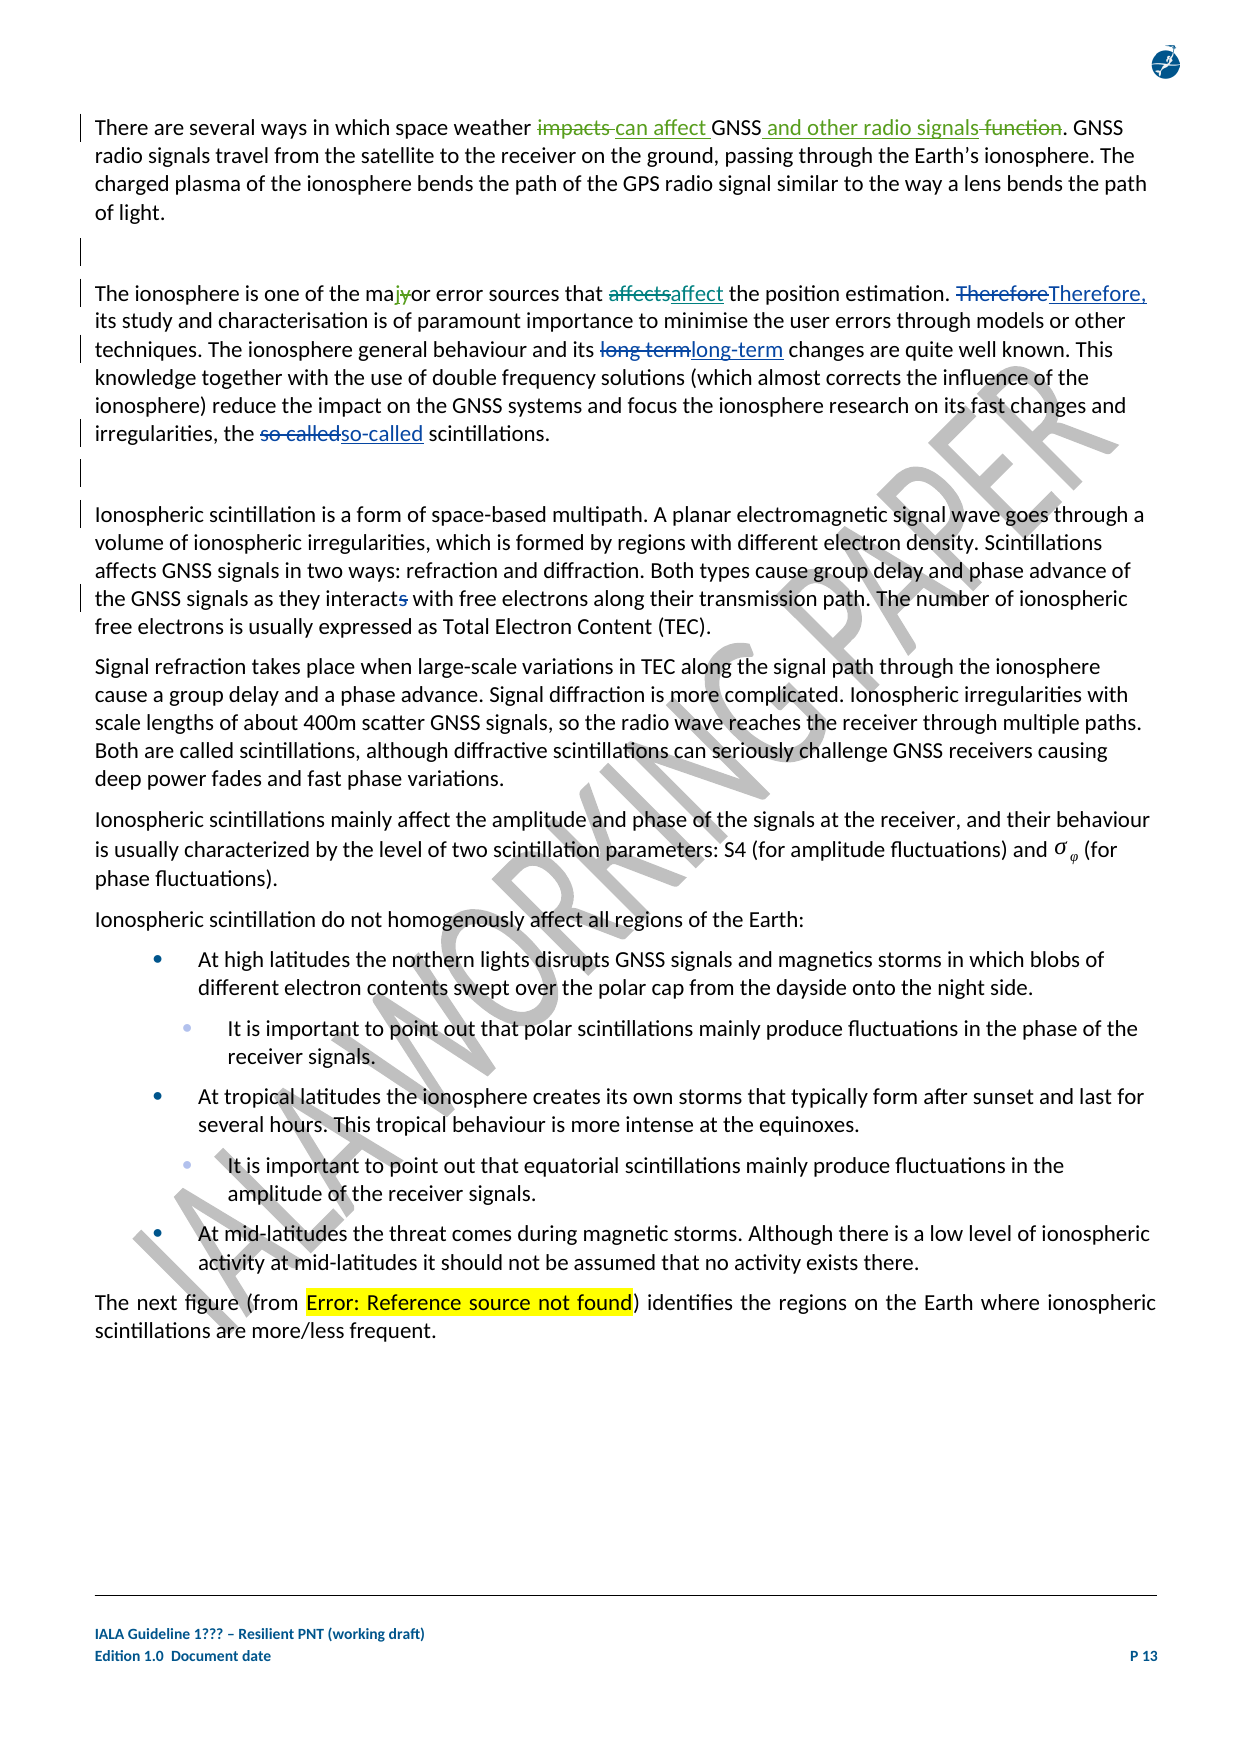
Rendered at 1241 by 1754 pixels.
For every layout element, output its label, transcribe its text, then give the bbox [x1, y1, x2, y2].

text At tropical latitudes the ionosphere creates its own storms that typically form after sunset and last for several hours. This tropical behaviour is more intense at the equinoxes. [153, 1082, 1157, 1138]
text At high latitudes the northern lights disrupts GNSS signals and magnetics storms in which blobs of different electron contents swept over the polar cap from the dayside onto the night side. [153, 945, 1157, 1001]
text It is important to point out that equatorial scintillations mainly produce fluctuations in the amplitude of the receiver signals. [183, 1151, 1157, 1207]
picture [1120, 0, 1239, 114]
text It is important to point out that polar scintillations mainly produce fluctuations in the phase of the receiver signals. [183, 1014, 1157, 1070]
text At mid-latitudes the threat comes during magnetic storms. Although there is a low level of ionospheric activity at mid-latitudes it should not be assumed that no activity exists there. [153, 1219, 1157, 1276]
text Ionospheric scintillation is a form of space-based multipath. A planar electromagnetic signal wave goes through a volume of ionospheric irregularities, which is formed by regions with different electron density. Scintillations affects GNSS signals in two ways: refraction and diffraction. Both types cause group delay and phase advance of the GNSS signals as they interact with free electrons along their transmission path. The number of ionospheric free electrons is usually expressed as Total Electron Content (TEC). [94, 500, 1157, 640]
text Signal refraction takes place when large-scale variations in TEC along the signal path through the ionosphere cause a group delay and a phase advance. Signal diffraction is more complicated. Ionospheric irregularities with scale lengths of about 400m scatter GNSS signals, so the radio wave reaches the receiver through multiple paths. Both are called scintillations, although diffractive scintillations can seriously challenge GNSS receivers causing deep power fades and fast phase variations. [94, 652, 1157, 792]
text Ionospheric scintillations mainly affect the amplitude and phase of the signals at the receiver, and their behaviour is usually characterized by the level of two scintillation parameters: S4 (for amplitude fluctuations) and (for phase fluctuations). [94, 805, 1157, 892]
text There are several ways in which space weather GNSS. GNSS radio signals travel from the satellite to the receiver on the ground, passing through the Earth’s ionosphere. The charged plasma of the ionosphere bends the path of the GPS radio signal similar to the way a lens bends the path of light. [94, 113, 1157, 226]
text The ionosphere is one of the maor error sources that the position estimation. its study and characterisation is of paramount importance to minimise the user errors through models or other techniques. The ionosphere general behaviour and its changes are quite well known. This knowledge together with the use of double frequency solutions (which almost corrects the influence of the ionosphere) reduce the impact on the GNSS systems and focus the ionosphere research on its fast changes and irregularities, the scintillations. [94, 279, 1157, 447]
text Ionospheric scintillation do not homogenously affect all regions of the Earth: [94, 905, 1157, 933]
